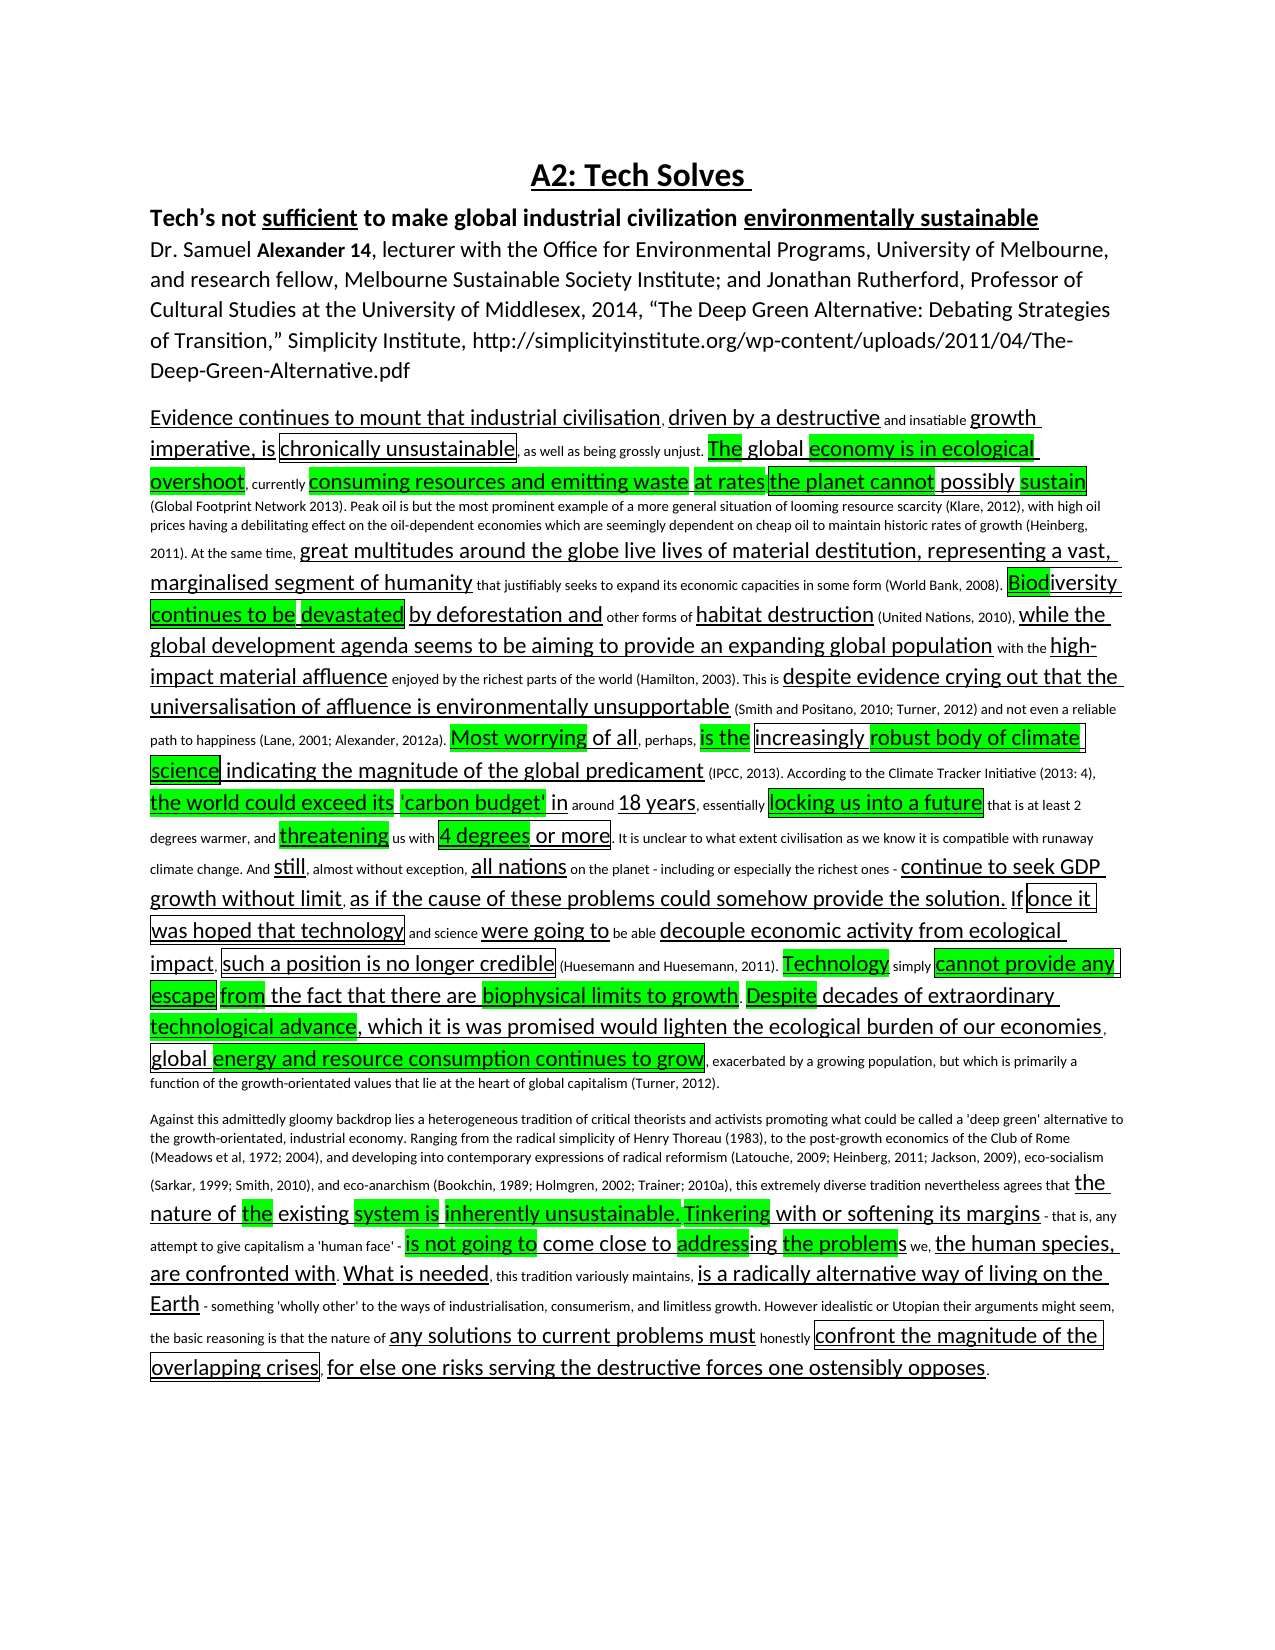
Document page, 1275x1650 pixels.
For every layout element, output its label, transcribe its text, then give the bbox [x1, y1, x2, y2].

text Against this admittedly gloomy backdrop lies a heterogeneous tradition of critical theorists and activists promoting what could be called a 'deep green' alternative to the growth-orientated, industrial economy. Ranging from the radical simplicity of Henry Thoreau (1983), to the post-growth economics of the Club of Rome (Meadows et al, 1972; 2004), and developing into contemporary expressions of radical reformism (Latouche, 2009; Heinberg, 2011; Jackson, 2009), eco-socialism (Sarkar, 1999; Smith, 2010), and eco-anarchism (Bookchin, 1989; Holmgren, 2002; Trainer; 2010a), this extremely diverse tradition nevertheless agrees that the nature of the existing system is inherently unsustainable. Tinkering with or softening its margins - that is, any attempt to give capitalism a 'human face' - is not going to come close to addressing the problems we, the human species, are confronted with. What is needed, this tradition variously maintains, is a radically alternative way of living on the Earth - something 'wholly other' to the ways of industrialisation, consumerism, and limitless growth. However idealistic or Utopian their arguments might seem, the basic reasoning is that the nature of any solutions to current problems must honestly confront the magnitude of the overlapping crises, for else one risks serving the destructive forces one ostensibly opposes. [150, 1110, 1125, 1382]
text Dr. Samuel Alexander 14, lecturer with the Office for Environmental Programs, University of Melbourne, and research fellow, Melbourne Sustainable Society Institute; and Jonathan Rutherford, Professor of Cultural Studies at the University of Middlesex, 2014, “The Deep Green Alternative: Debating Strategies of Transition,” Simplicity Institute, http://simplicityinstitute.org/wp-content/uploads/2011/04/The-Deep-Green-Alternative.pdf [150, 235, 1125, 384]
text Evidence continues to mount that industrial civilisation, driven by a destructive and insatiable growth imperative, is chronically unsustainable, as well as being grossly unjust. The global economy is in ecological overshoot, currently consuming resources and emitting waste at rates the planet cannot possibly sustain (Global Footprint Network 2013). Peak oil is but the most prominent example of a more general situation of looming resource scarcity (Klare, 2012), with high oil prices having a debilitating effect on the oil-dependent economies which are seemingly dependent on cheap oil to maintain historic rates of growth (Heinberg, 2011). At the same time, great multitudes around the globe live lives of material destitution, representing a vast, marginalised segment of humanity that justifiably seeks to expand its economic capacities in some form (World Bank, 2008). Biodiversity continues to be devastated by deforestation and other forms of habitat destruction (United Nations, 2010), while the global development agenda seems to be aiming to provide an expanding global population with the high-impact material affluence enjoyed by the richest parts of the world (Hamilton, 2003). This is despite evidence crying out that the universalisation of affluence is environmentally unsupportable (Smith and Positano, 2010; Turner, 2012) and not even a reliable path to happiness (Lane, 2001; Alexander, 2012a). Most worrying of all, perhaps, is the increasingly robust body of climate science indicating the magnitude of the global predicament (IPCC, 2013). According to the Climate Tracker Initiative (2013: 4), the world could exceed its 'carbon budget' in around 18 years, essentially locking us into a future that is at least 2 degrees warmer, and threatening us with 4 degrees or more. It is unclear to what extent civilisation as we know it is compatible with runaway climate change. And still, almost without exception, all nations on the planet - including or especially the richest ones - continue to seek GDP growth without limit, as if the cause of these problems could somehow provide the solution. If once it was hoped that technology and science were going to be able decouple economic activity from ecological impact, such a position is no longer credible (Huesemann and Huesemann, 2011). Technology simply cannot provide any escape from the fact that there are biophysical limits to growth. Despite decades of extraordinary technological advance, which it is was promised would lighten the ecological burden of our economies, global energy and resource consumption continues to grow, exacerbated by a growing population, but which is primarily a function of the growth-orientated values that lie at the heart of global capitalism (Turner, 2012). [150, 403, 1125, 1092]
text A2: Tech Solves [150, 154, 1125, 195]
text Tech’s not sufficient to make global industrial civilization environmentally sustainable [150, 202, 1125, 233]
